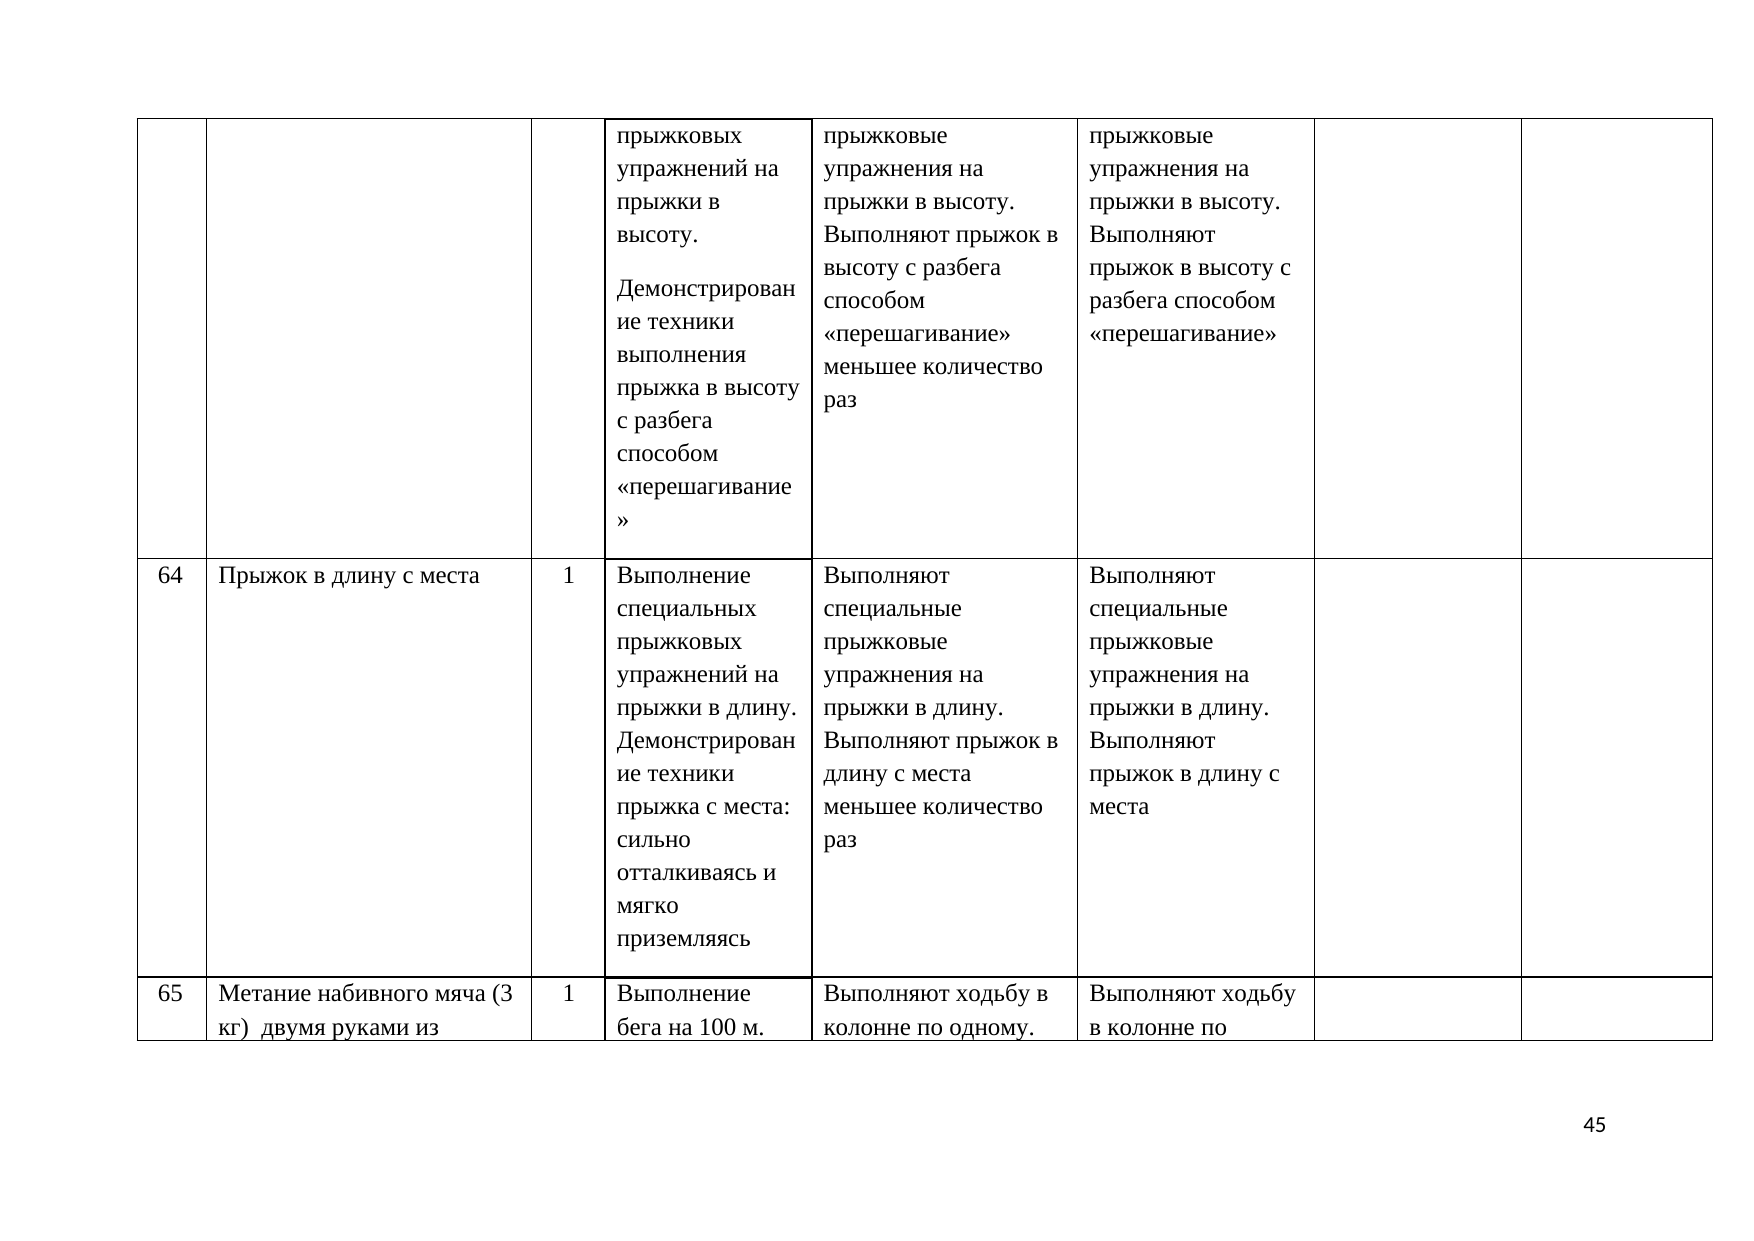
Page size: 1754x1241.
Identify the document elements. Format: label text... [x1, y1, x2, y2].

table_header [1315, 119, 1521, 558]
table_cell [1522, 559, 1712, 976]
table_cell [207, 978, 531, 1040]
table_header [813, 119, 1077, 558]
table_cell Выполняют специальные прыжковые упражнения на прыжки в длину. Выполняют прыжок в длину с места меньшее количество раз [813, 559, 1077, 976]
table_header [606, 120, 811, 558]
table_cell 1 [532, 978, 604, 1040]
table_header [1078, 119, 1314, 558]
table_cell 64 [138, 559, 206, 976]
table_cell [1078, 978, 1314, 1040]
table_cell Выполняют специальные прыжковые упражнения на прыжки в длину. Выполняют прыжок в длину с места [1078, 559, 1314, 976]
table_cell 65 [138, 978, 206, 1040]
table_cell Выполнение специальных прыжковых упражнений на прыжки в длину. Демонстрирование техники прыжка с места: сильно отталкиваясь и мягко приземляясь [606, 560, 811, 976]
table_header 63 [138, 119, 206, 558]
table_header 1 [532, 119, 604, 558]
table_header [207, 119, 531, 558]
table_header [1522, 119, 1712, 558]
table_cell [606, 979, 811, 1040]
table_cell 1 [532, 559, 604, 976]
table_cell [1522, 978, 1712, 1040]
table_cell [1315, 978, 1521, 1040]
table_cell [1315, 559, 1521, 976]
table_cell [813, 978, 1077, 1040]
table_cell Прыжок в длину с места [207, 559, 531, 976]
